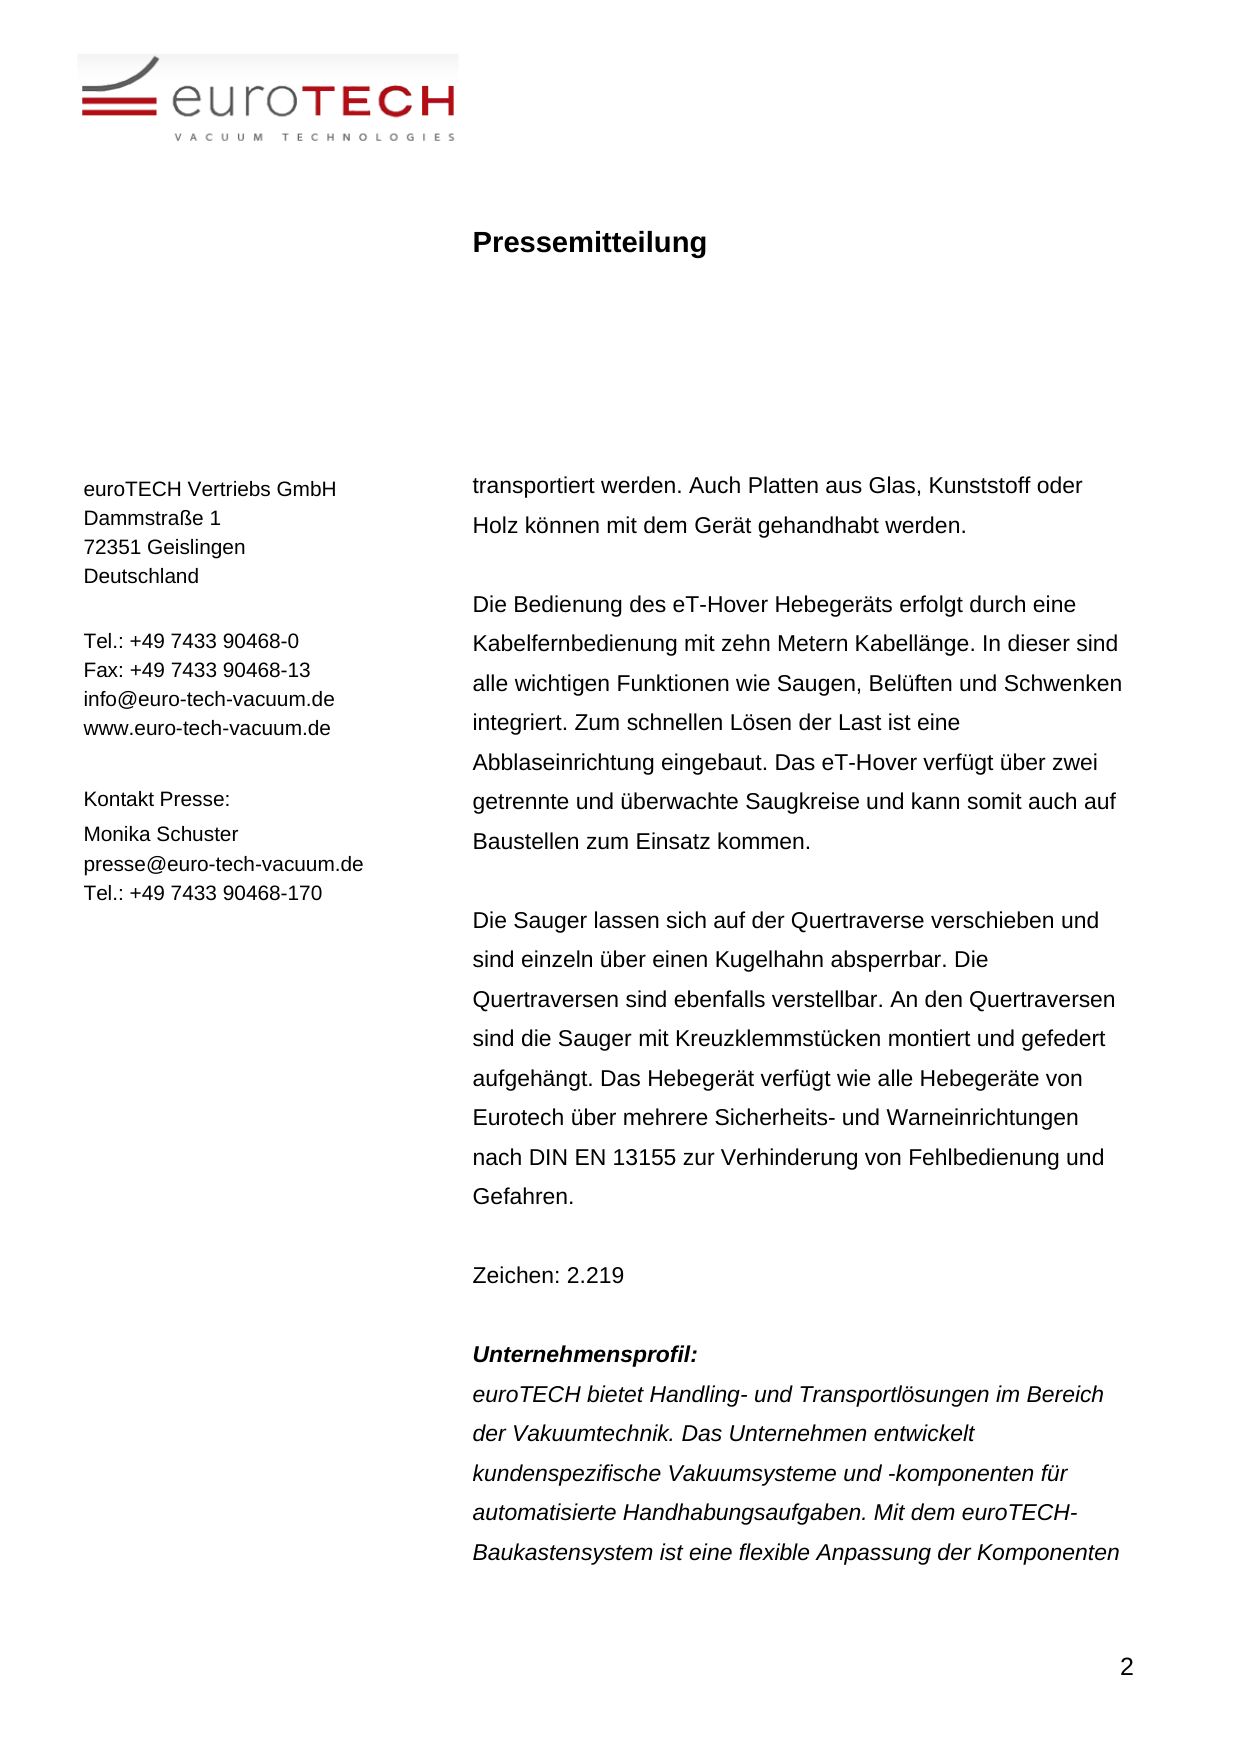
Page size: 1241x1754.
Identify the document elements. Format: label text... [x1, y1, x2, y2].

text Die Bedienung des eT-Hover Hebegeräts erfolgt durch eine Kabelfernbedienung mit zehn Metern Kabellänge. In dieser sind alle wichtigen Funktionen wie Saugen, Belüften und Schwenken integriert. Zum schnellen Lösen der Last ist eine Abblaseinrichtung eingebaut. Das eT-Hover verfügt über zwei getrennte und überwachte Saugkreise und kann somit auch auf Baustellen zum Einsatz kommen. [472, 591, 1134, 854]
subtitle Unternehmensprofil: [472, 1341, 1138, 1367]
text Die Sauger lassen sich auf der Quertraverse verschieben und sind einzeln über einen Kugelhahn absperrbar. Die Quertraversen sind ebenfalls verstellbar. An den Quertraversen sind die Sauger mit Kreuzklemmstücken montiert und gefedert aufgehängt. Das Hebegerät verfügt wie alle Hebegeräte von Eurotech über mehrere Sicherheits- und Warneinrichtungen nach DIN EN 13155 zur Verhinderung von Fehlbedienung und Gefahren. [472, 907, 1134, 1209]
picture [8, 19, 475, 161]
text Zeichen: 2.219 [472, 1262, 1134, 1288]
